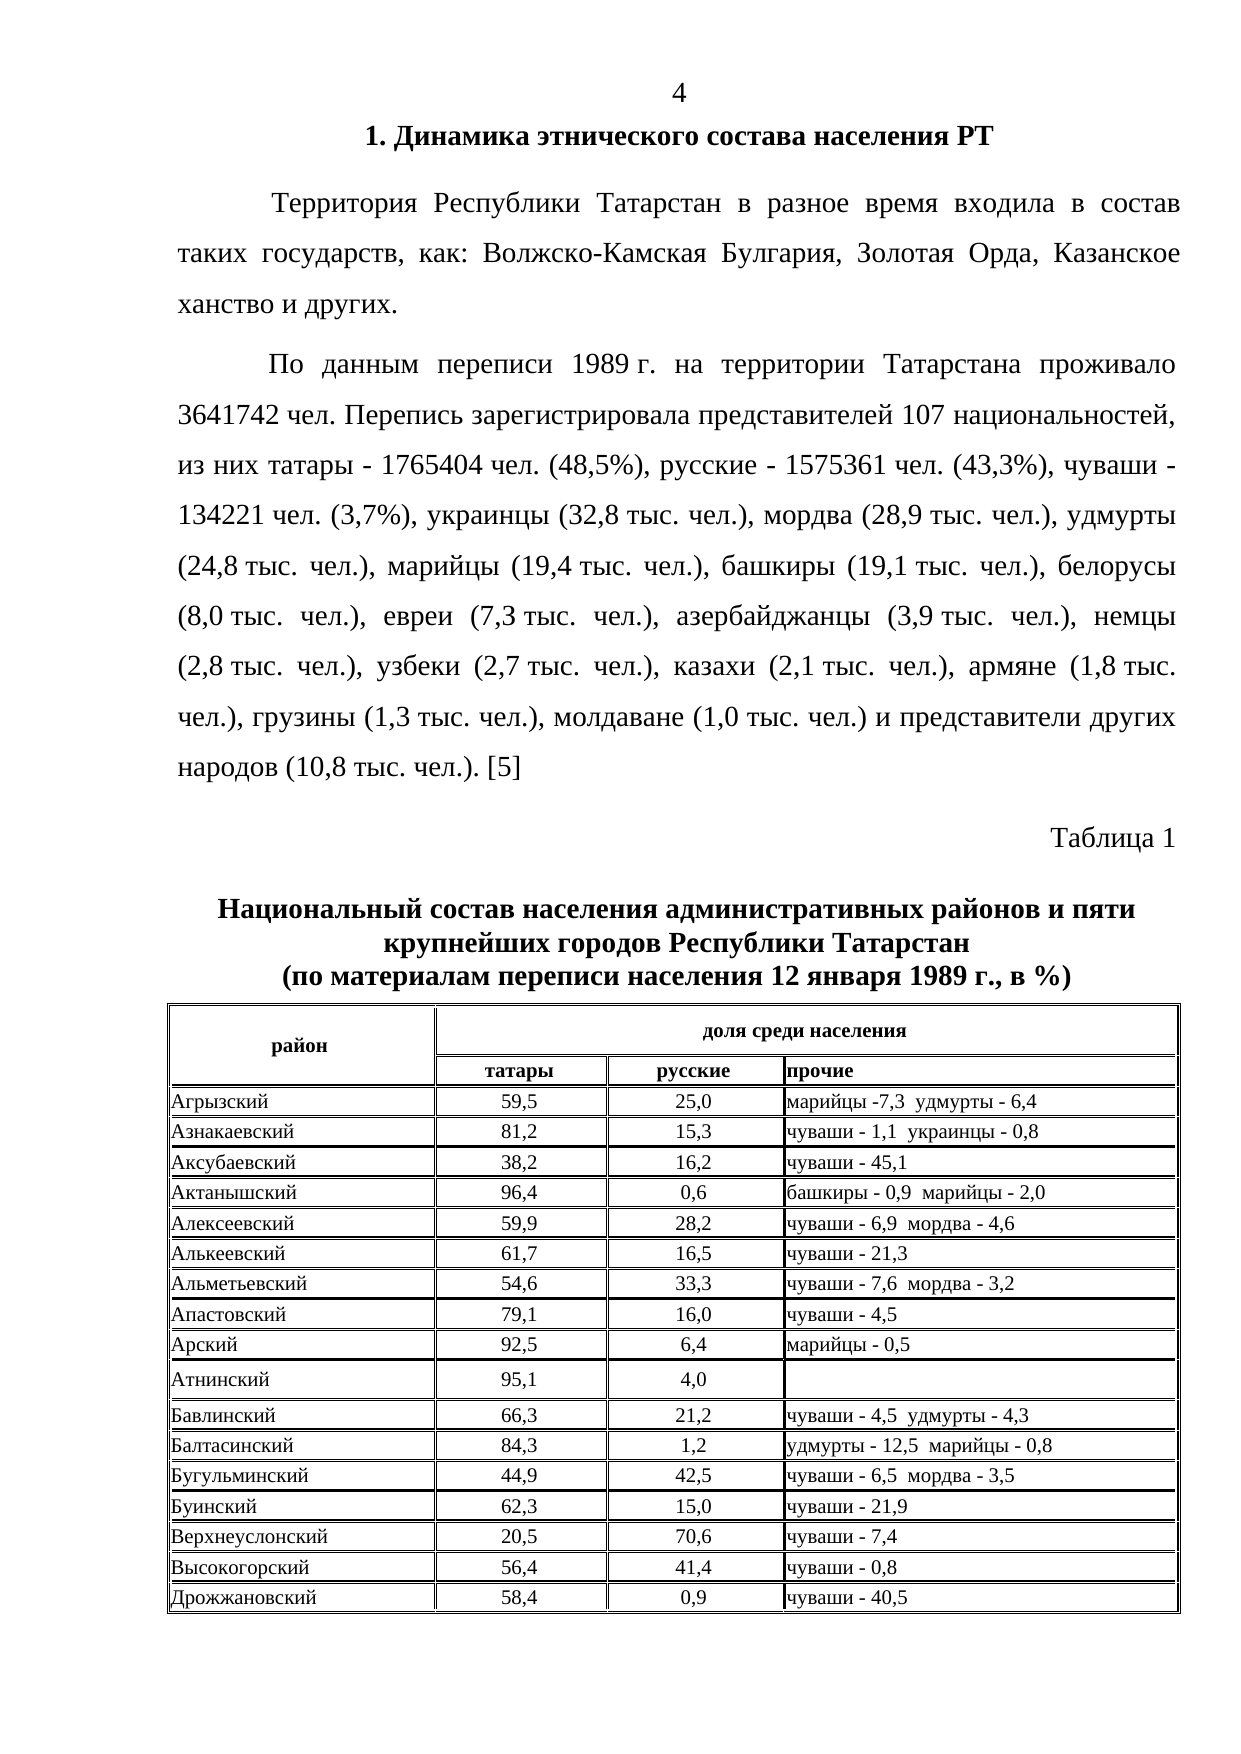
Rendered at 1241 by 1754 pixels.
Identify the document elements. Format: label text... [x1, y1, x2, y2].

table_cell чуваши - 40,5 [784, 1580, 1178, 1611]
table_cell Атнинский [168, 1358, 434, 1398]
table_cell Верхнеуслонский [170, 1519, 434, 1550]
table_cell Алькеевский [170, 1236, 434, 1267]
table_cell 16,0 [609, 1300, 783, 1327]
table_cell 15,0 [609, 1492, 783, 1519]
table_cell Высокогорский [168, 1550, 436, 1580]
table_cell удмурты - 12,5 марийцы - 0,8 [786, 1428, 1178, 1458]
table_cell татары [437, 1057, 606, 1084]
table_cell Бугульминский [170, 1459, 434, 1489]
table_cell 16,2 [609, 1148, 783, 1175]
subtitle 1. Динамика этнического состава населения РТ [177, 118, 1181, 152]
table_cell чуваши - 45,1 [786, 1145, 1177, 1175]
text По данным переписи 1989 г. на территории Татарстана проживало 3641742 чел. Перепись зарегистрировала представителей 107 национальностей, из них татары - 1765404 чел. (48,5%), русские - 1575361 чел. (43,3%), чуваши - 134221 чел. (3,7%), украинцы (32,8 тыс. чел.), мордва (28,9 тыс. чел.), удмурты (24,8 тыс. чел.), марийцы (19,4 тыс. чел.), башкиры (19,1 тыс. чел.), белорусы (8,0 тыс. чел.), евреи (7,З тыс. чел.), азербайджанцы (3,9 тыс. чел.), немцы (2,8 тыс. чел.), узбеки (2,7 тыс. чел.), казахи (2,1 тыс. чел.), армяне (1,8 тыс. чел.), грузины (1,3 тыс. чел.), молдаване (1,0 тыс. чел.) и представители других народов (10,8 тыс. чел.). [5] [177, 347, 1176, 783]
table_cell [786, 1358, 1179, 1398]
table_cell чуваши - 7,6 мордва - 3,2 [784, 1267, 1179, 1297]
table_cell Азнакаевский [170, 1115, 434, 1145]
table_cell 54,6 [437, 1270, 606, 1297]
table_cell 92,5 [437, 1331, 606, 1358]
table_cell Агрызский [170, 1084, 434, 1114]
table_cell 70,6 [609, 1523, 783, 1550]
table_cell Балтасинский [170, 1428, 434, 1458]
table_cell чуваши - 4,5 удмурты - 4,3 [784, 1398, 1179, 1428]
table_cell 15,3 [609, 1118, 783, 1145]
table_cell чуваши - 4,5 [786, 1297, 1177, 1327]
table_cell 16,5 [609, 1240, 783, 1267]
table_cell Арский [170, 1328, 434, 1358]
table_cell Бавлинский [168, 1398, 436, 1428]
table_header доля среди населения [436, 1006, 1177, 1054]
table_cell 84,3 [437, 1432, 606, 1458]
table_cell 59,5 [437, 1088, 606, 1114]
table_cell Алексеевский [168, 1206, 436, 1236]
table_cell башкиры - 0,9 марийцы - 2,0 [786, 1175, 1178, 1206]
table_cell 38,2 [437, 1148, 606, 1175]
table_cell 81,2 [437, 1118, 606, 1145]
table_cell Апастовский [170, 1297, 434, 1327]
table_cell марийцы - 0,5 [786, 1328, 1178, 1358]
table_cell 33,3 [609, 1270, 783, 1297]
table_cell 6,4 [609, 1331, 783, 1358]
table_cell чуваши - 21,9 [786, 1489, 1177, 1519]
table_cell 41,4 [609, 1553, 783, 1580]
table_cell Буинский [170, 1489, 434, 1519]
table_cell 42,5 [609, 1462, 783, 1489]
table_cell марийцы -7,3 удмурты - 6,4 [786, 1084, 1178, 1114]
table_cell Дрожжановский [170, 1580, 436, 1611]
table_cell 28,2 [609, 1209, 783, 1236]
table_cell 44,9 [437, 1462, 606, 1489]
table_cell 25,0 [609, 1088, 783, 1114]
table_cell чуваши - 0,8 [784, 1550, 1179, 1580]
text Национальный состав населения административных районов и пяти крупнейших городов Республики Татарстан (по материалам переписи населения 12 января 1989 г., в %) [177, 891, 1176, 992]
table_cell чуваши - 1,1 украинцы - 0,8 [786, 1115, 1178, 1145]
table_cell 95,1 [437, 1361, 606, 1398]
text Таблица 1 [177, 820, 1176, 854]
table_cell 0,9 [608, 1584, 784, 1611]
table_cell 79,1 [437, 1300, 606, 1327]
table_cell 20,5 [437, 1523, 606, 1550]
table_cell 66,3 [437, 1401, 606, 1428]
table_cell 1,2 [609, 1432, 783, 1458]
table_cell 21,2 [609, 1401, 783, 1428]
table_cell 58,4 [436, 1584, 607, 1611]
table_cell 4,0 [609, 1361, 783, 1398]
table_cell чуваши - 7,4 [786, 1519, 1178, 1550]
table_cell чуваши - 6,5 мордва - 3,5 [786, 1459, 1178, 1489]
table_cell 0,6 [609, 1179, 783, 1206]
table_cell Альметьевский [168, 1267, 436, 1297]
table_cell чуваши - 21,3 [786, 1236, 1178, 1267]
table_cell Аксубаевский [170, 1145, 434, 1175]
text Территория Республики Татарстан в разное время входила в состав таких государств, как: Волжско-Камская Булгария, Золотая Орда, Казанское ханство и других. [177, 185, 1181, 319]
table_cell 62,3 [437, 1492, 606, 1519]
table_cell 59,9 [437, 1209, 606, 1236]
table_cell Актанышский [170, 1175, 434, 1206]
table_cell 56,4 [437, 1553, 606, 1580]
table_header район [170, 1006, 436, 1084]
table_cell 96,4 [437, 1179, 606, 1206]
table_cell 61,7 [437, 1240, 606, 1267]
table_cell прочие [784, 1054, 1179, 1084]
table_cell русские [609, 1057, 783, 1084]
table_cell чуваши - 6,9 мордва - 4,6 [784, 1206, 1179, 1236]
